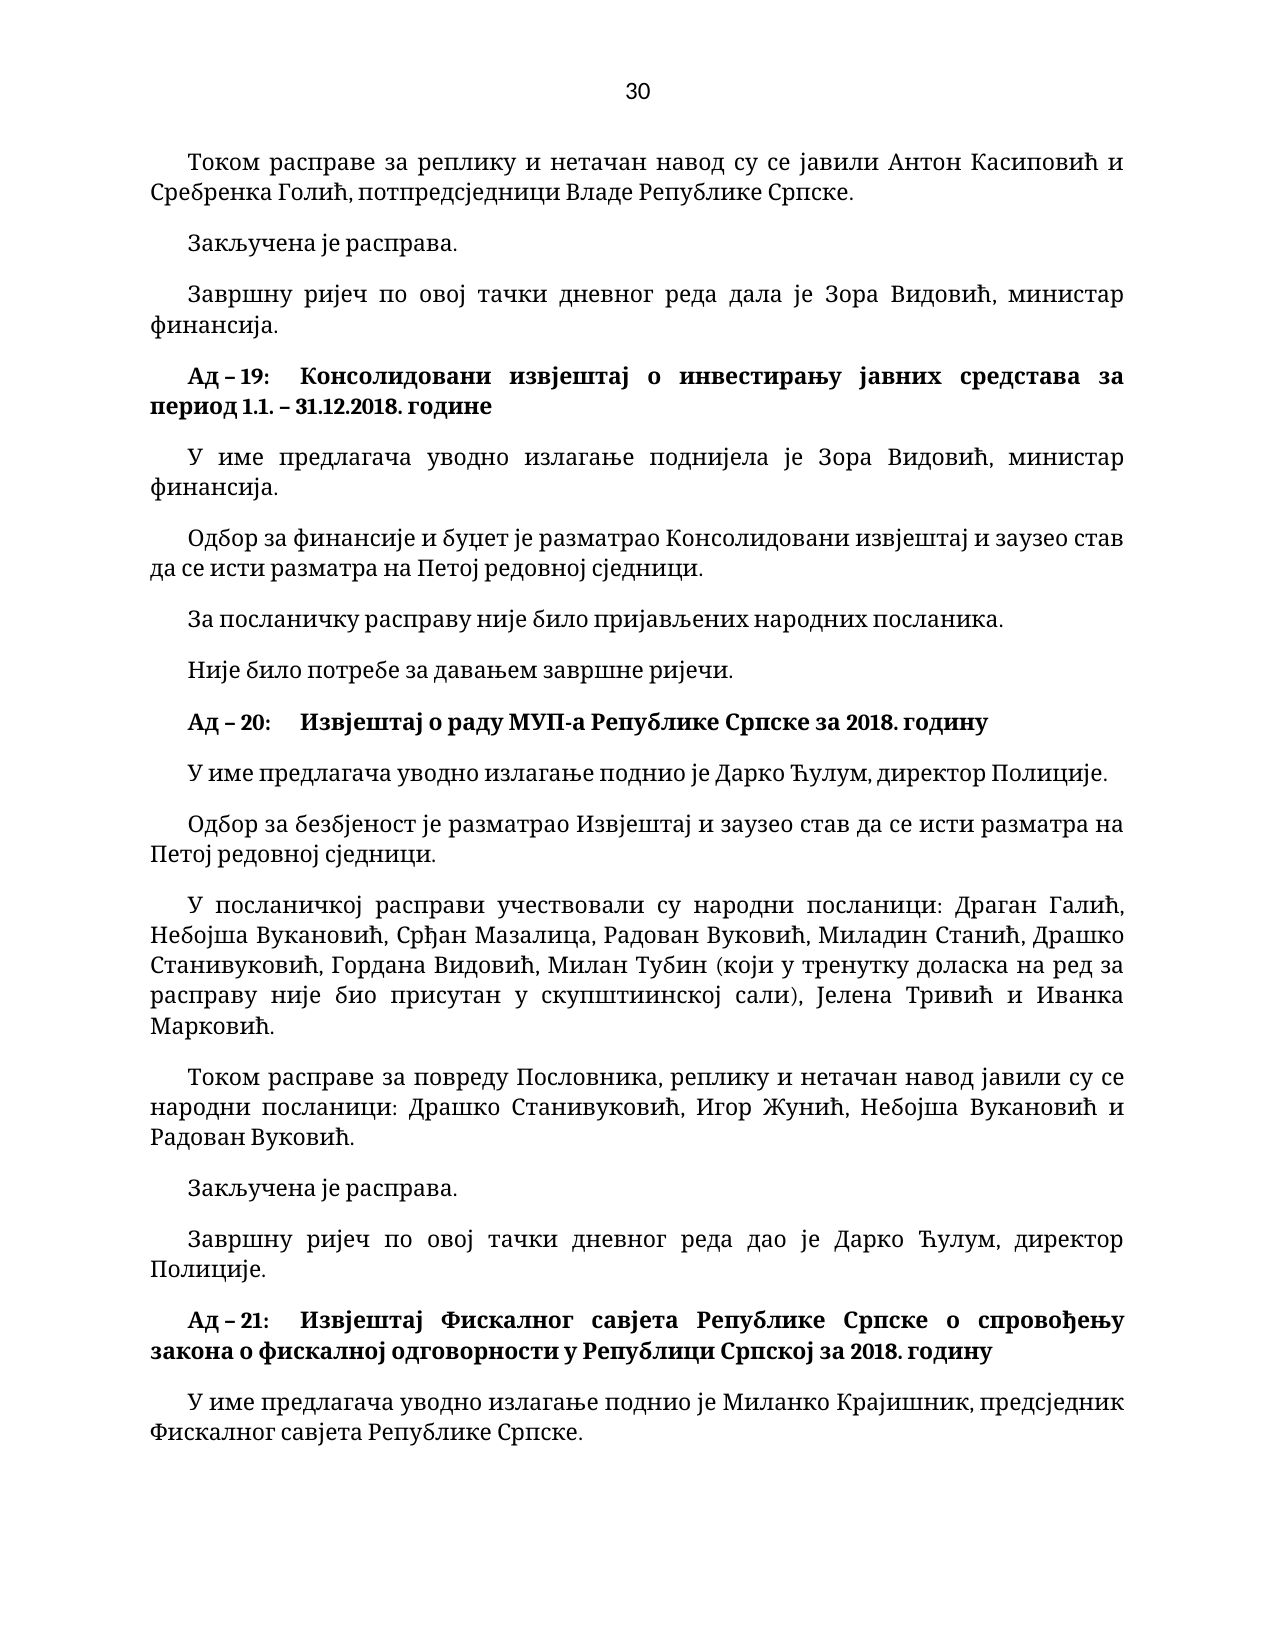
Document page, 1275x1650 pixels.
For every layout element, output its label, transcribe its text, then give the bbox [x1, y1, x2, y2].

text Закључена је расправа. [150, 231, 1125, 258]
text Ад – 21: Извјештај Фискалног савјета Републике Српске о спровођењу закона о фискалној одговорности у Републици Српској за 2018. годину [150, 1308, 1125, 1365]
text У име предлагача уводно излагање поднио је Миланко Крајишник, предсједник Фискалног савјета Републике Српске. [150, 1389, 1125, 1446]
text Током расправе за повреду Пословника, реплику и нетачан навод јавили су се народни посланици: Драшко Станивуковић, Игор Жунић, Небојша Вукановић и Радован Вуковић. [150, 1064, 1125, 1151]
text Ад – 19: Консолидовани извјештај о инвестирању јавних средстава за период 1.1. – 31.12.2018. године [150, 363, 1125, 420]
text Завршну ријеч по овој тачки дневног реда дао је Дарко Ћулум, директор Полиције. [150, 1227, 1125, 1284]
text Ад – 20: Извјештај о раду МУП-а Републике Српске за 2018. годину [150, 709, 1125, 736]
text У име предлагача уводно излагање поднио је Дарко Ћулум, директор Полиције. [150, 760, 1125, 787]
text Током расправе за реплику и нетачан навод су се јавили Антон Касиповић и Сребренка Голић, потпредсједници Владе Републике Српске. [150, 150, 1125, 207]
text У посланичкој расправи учествовали су народни посланици: Драган Галић, Небојша Вукановић, Срђан Мазалица, Радован Вуковић, Миладин Станић, Драшко Станивуковић, Гордана Видовић, Милан Тубин (који у тренутку доласка на ред за расправу није био присутан у скупштиинској сали), Јелена Тривић и Иванка Марковић. [150, 893, 1125, 1040]
text У име предлагача уводно излагање поднијела је Зора Видовић, министар финансија. [150, 445, 1125, 501]
text Завршну ријеч по овој тачки дневног реда дала је Зора Видовић, министар финансија. [150, 282, 1125, 339]
text Није било потребе за давањем завршне ријечи. [150, 658, 1125, 685]
text Закључена је расправа. [150, 1176, 1125, 1202]
text Одбор за безбјеност је разматрао Извјештај и заузео став да се исти разматра на Петој редовној сједници. [150, 811, 1125, 868]
text За посланичку расправу није било пријављених народних посланика. [150, 607, 1125, 634]
text Одбор за финансије и буџет је разматрао Консолидовани извјештај и заузео став да се исти разматра на Петој редовној сједници. [150, 526, 1125, 583]
